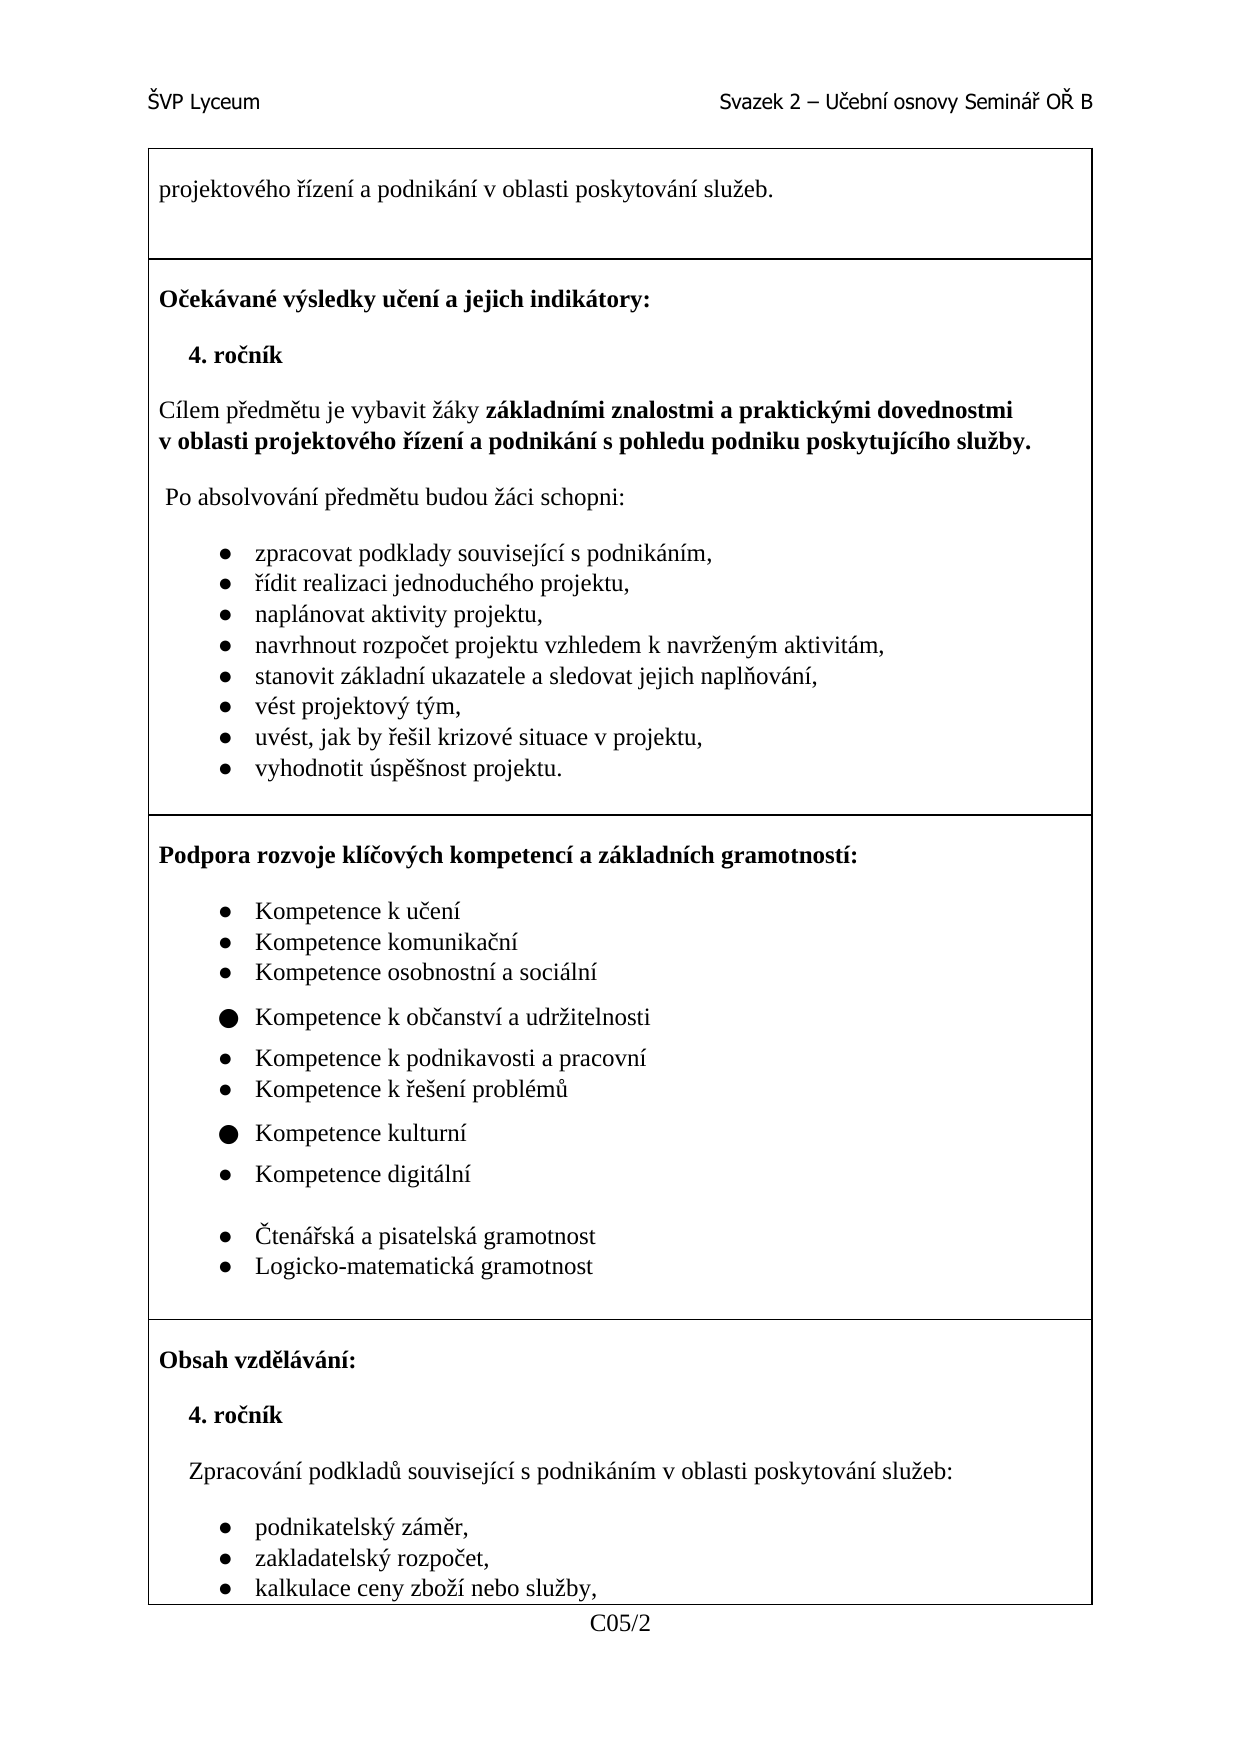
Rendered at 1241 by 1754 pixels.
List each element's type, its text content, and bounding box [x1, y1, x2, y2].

table_cell Očekávané výsledky učení a jejich indikátory: 4. ročník Cílem předmětu je vybavit žáky základními znalostmi a praktickými dovednostmi v oblasti projektového řízení a podnikání s pohledu podniku poskytujícího služby. Po absolvování předmětu budou žáci schopni: zpracovat podklady související s podnikáním, řídit realizaci jednoduchého projektu, naplánovat aktivity projektu, navrhnout rozpočet projektu vzhledem k navrženým aktivitám, stanovit základní ukazatele a sledovat jejich naplňování, vést projektový tým, uvést, jak by řešil krizové situace v projektu, vyhodnotit úspěšnost projektu. [149, 260, 1091, 814]
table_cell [149, 1320, 1091, 1604]
table_cell Podpora rozvoje klíčových kompetencí a základních gramotností: Kompetence k učení Kompetence komunikační Kompetence osobnostní a sociální Kompetence k občanství a udržitelnosti Kompetence k podnikavosti a pracovní Kompetence k řešení problémů Kompetence kulturní Kompetence digitální Čtenářská a pisatelská gramotnost Logicko-matematická gramotnost [149, 816, 1091, 1319]
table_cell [149, 149, 1091, 258]
